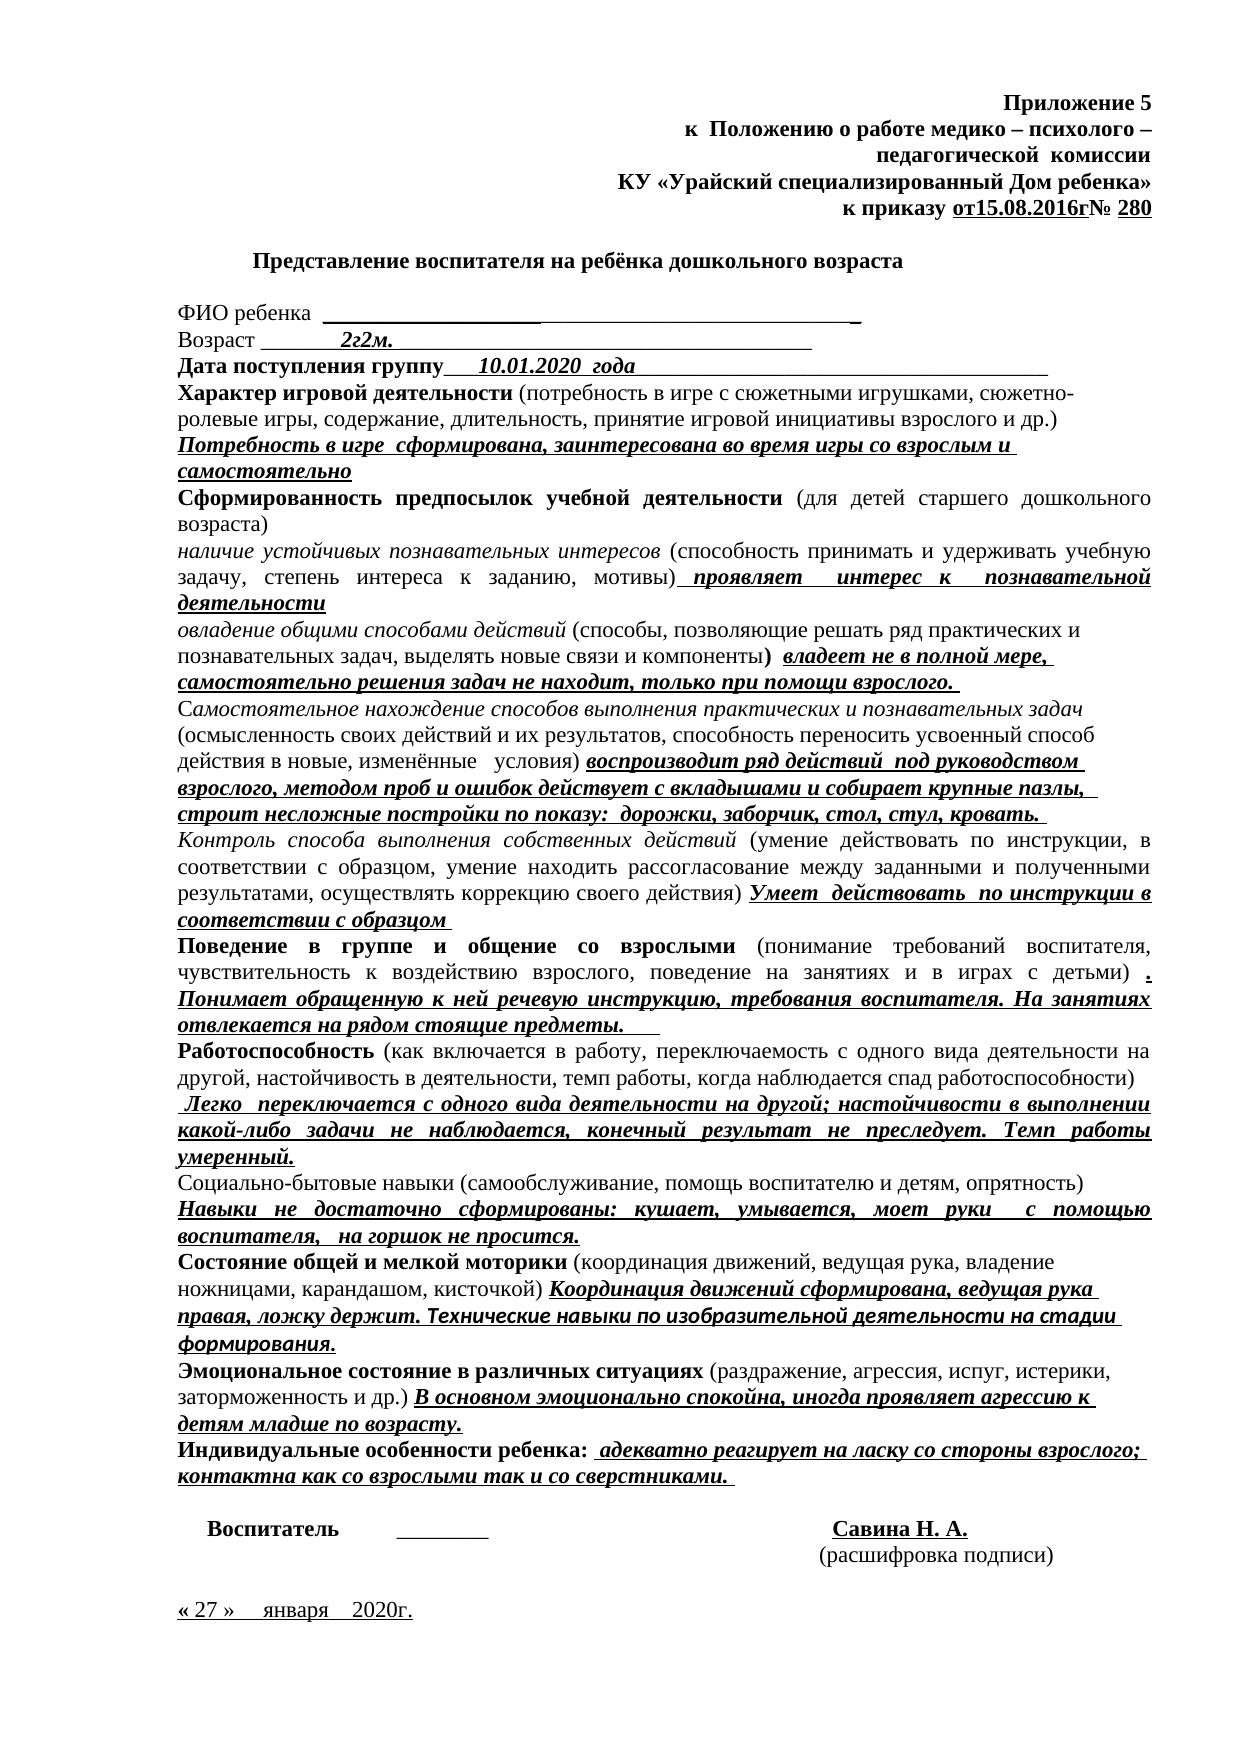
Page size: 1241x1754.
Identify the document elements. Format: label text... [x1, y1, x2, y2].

text Легко переключается с одного вида деятельности на другой; настойчивости в выполнении какой-либо задачи не наблюдается, конечный результат не преследует. Темп работы умеренный. [177, 1140, 1152, 1169]
text Эмоциональное состояние в различных ситуациях (раздражение, агрессия, испуг, истерики, заторможенность и др.) В основном эмоционально спокойна, иногда проявляет агрессию к детям младше по возрасту. [177, 1357, 1152, 1436]
text Навыки не достаточно сформированы: кушает, умывается, моет руки с помощью воспитателя, на горшок не просится. [177, 1196, 1152, 1218]
text Представление воспитателя на ребёнка дошкольного возраста [252, 247, 1152, 273]
text Состояние общей и мелкой моторики (координация движений, ведущая рука, владение ножницами, карандашом, кисточкой) Координация движений сформирована, ведущая рука правая, ложку держит. Технические навыки по изобразительной деятельности на стадии формирования. [177, 1248, 1152, 1357]
text ФИО ребенка _______________________________________________ [177, 299, 1152, 326]
text Поведение в группе и общение со взрослыми (понимание требований воспитателя, чувствительность к воздействию взрослого, поведение на занятиях и в играх с детьми) . Понимает обращенную к ней речевую инструкцию, требования воспитателя. На занятиях отвлекается на рядом стоящие предметы. [177, 932, 1152, 1008]
text Дата поступления группу___10.01.2020 года____________________________________ [177, 352, 1152, 378]
text педагогической комиссии [177, 141, 1152, 168]
text наличие устойчивых познавательных интересов (способность принимать и удерживать учебную задачу, степень интереса к заданию, мотивы) проявляет интерес к познавательной деятельности [177, 537, 1152, 616]
text Сформированность предпосылок учебной деятельности (для детей старшего дошкольного возраста) [177, 484, 1152, 537]
text (расшифровка подписи) [177, 1541, 1152, 1568]
text Легко переключается с одного вида деятельности на другой; настойчивости в выполнении какой-либо задачи не наблюдается, конечный результат не преследует. Темп работы умеренный. [177, 1090, 1152, 1139]
text Возраст _______2г2м. ____________________________________ [177, 326, 1152, 352]
text « 27 » января 2020г. [177, 1568, 1152, 1622]
text Поведение в группе и общение со взрослыми (понимание требований воспитателя, чувствительность к воздействию взрослого, поведение на занятиях и в играх с детьми) . Понимает обращенную к ней речевую инструкцию, требования воспитателя. На занятиях отвлекается на рядом стоящие предметы. [177, 1009, 1152, 1037]
text Воспитатель ________ Савина Н. А. [177, 1515, 1152, 1541]
text Приложение 5 [177, 89, 1152, 115]
text к приказу от15.08.2016г№ 280 [177, 194, 1152, 220]
text Характер игровой деятельности (потребность в игре с сюжетными игрушками, сюжетно- ролевые игры, содержание, длительность, принятие игровой инициативы взрослого и др.) [177, 378, 1152, 431]
text Индивидуальные особенности ребенка: адекватно реагирует на ласку со стороны взрослого; контактна как со взрослыми так и со сверстниками. [177, 1436, 1152, 1489]
text Самостоятельное нахождение способов выполнения практических и познавательных задач (осмысленность своих действий и их результатов, способность переносить усвоенный способ действия в новые, изменённые условия) воспроизводит ряд действий под руководством взрослого, методом проб и ошибок действует с вкладышами и собирает крупные пазлы, строит несложные постройки по показу: дорожки, заборчик, стол, стул, кровать. [177, 695, 1152, 827]
text Навыки не достаточно сформированы: кушает, умывается, моет руки с помощью воспитателя, на горшок не просится. [177, 1219, 1152, 1248]
text овладение общими способами действий (способы, позволяющие решать ряд практических и познавательных задач, выделять новые связи и компоненты) владеет не в полной мере, самостоятельно решения задач не находит, только при помощи взрослого. [177, 616, 1152, 695]
text Социально-бытовые навыки (самообслуживание, помощь воспитателю и детям, опрятность) [177, 1169, 1152, 1196]
text Работоспособность (как включается в работу, переключаемость с одного вида деятельности на другой, настойчивость в деятельности, темп работы, когда наблюдается спад работоспособности) [177, 1037, 1152, 1090]
text Потребность в игре сформирована, заинтересована во время игры со взрослым и самостоятельно [177, 431, 1152, 484]
text КУ «Урайский специализированный Дом ребенка» [177, 168, 1152, 194]
text к Положению о работе медико – психолого – [177, 115, 1152, 141]
text Контроль способа выполнения собственных действий (умение действовать по инструкции, в соответствии с образцом, умение находить рассогласование между заданными и полученными результатами, осуществлять коррекцию своего действия) Умеет действовать по инструкции в соответствии с образцом [177, 827, 1152, 932]
